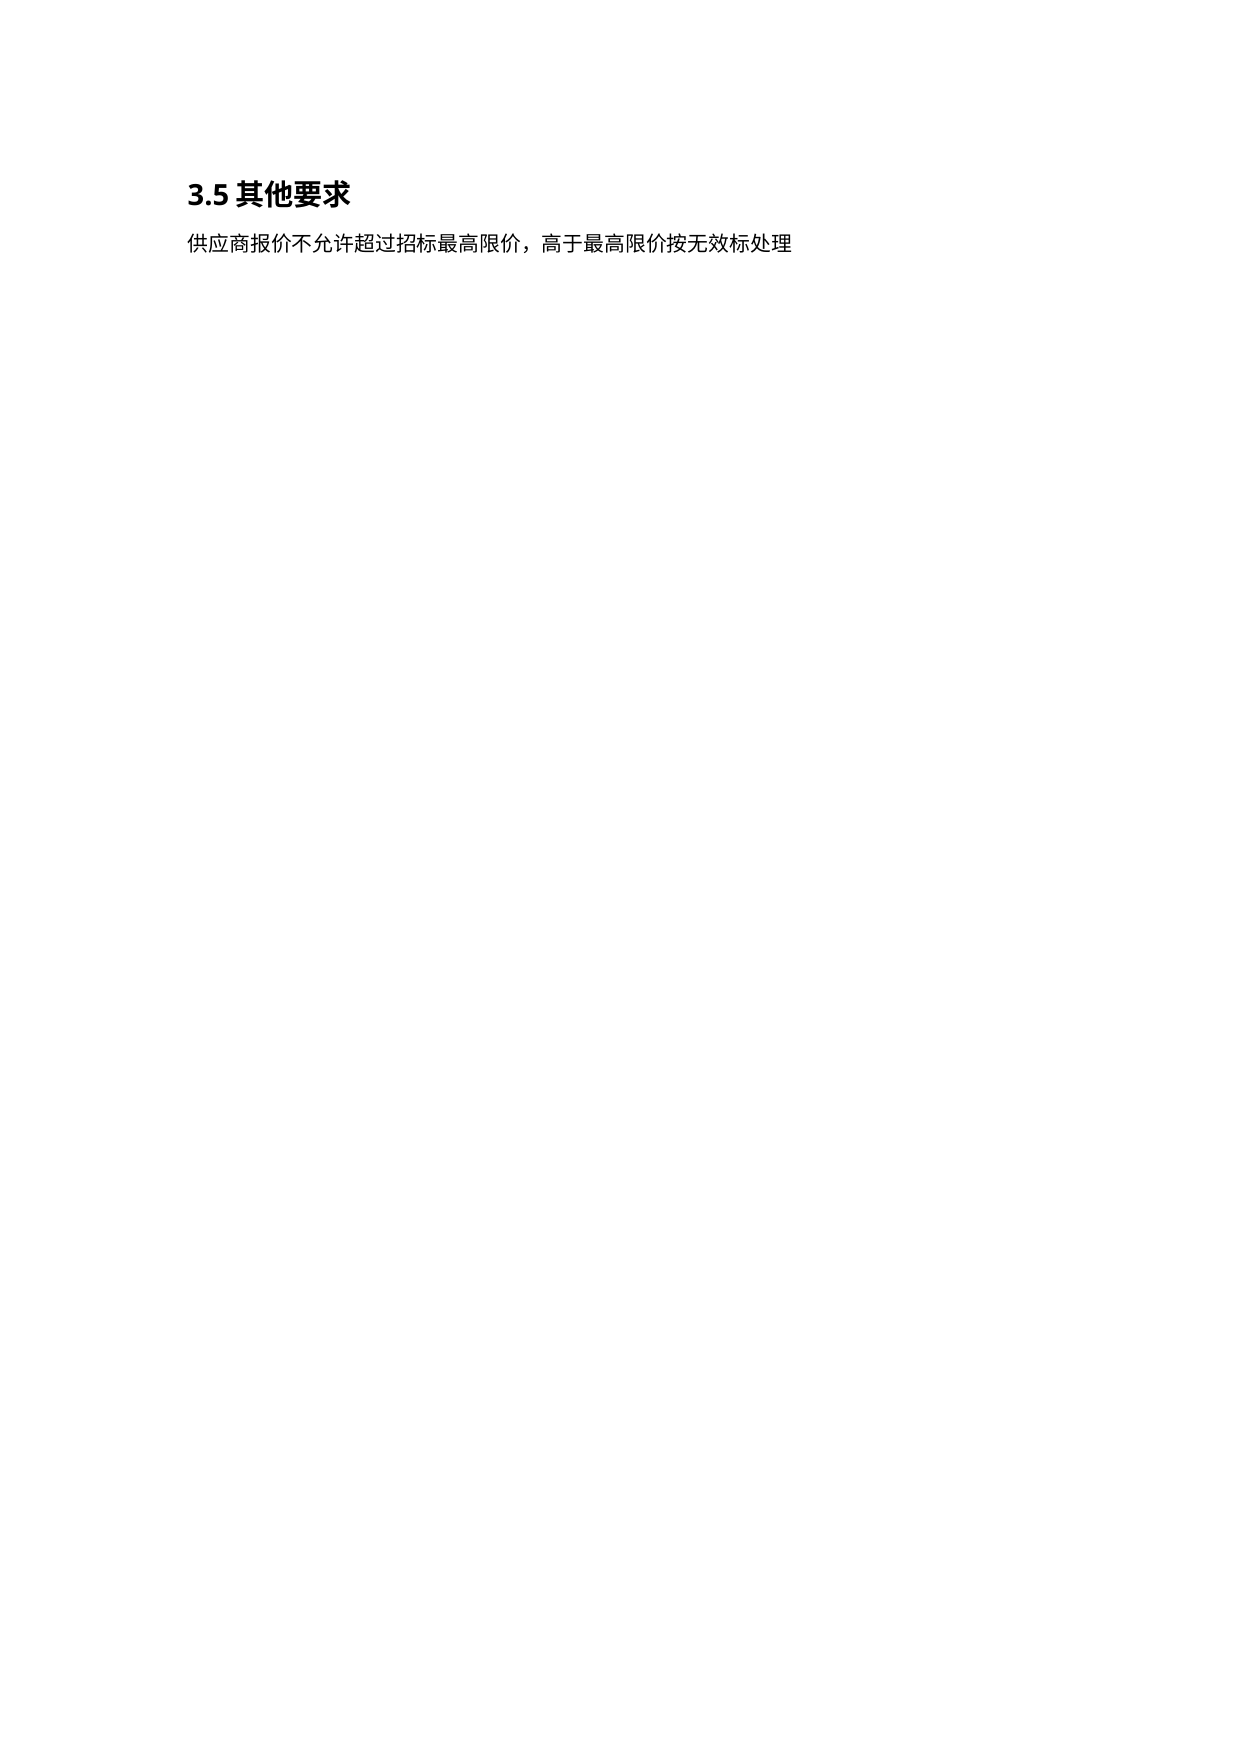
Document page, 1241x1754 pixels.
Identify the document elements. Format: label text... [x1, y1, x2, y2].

text 3.5其他要求 [187, 162, 1053, 227]
text 供应商报价不允许超过招标最高限价，高于最高限价按无效标处理 [187, 227, 1053, 259]
